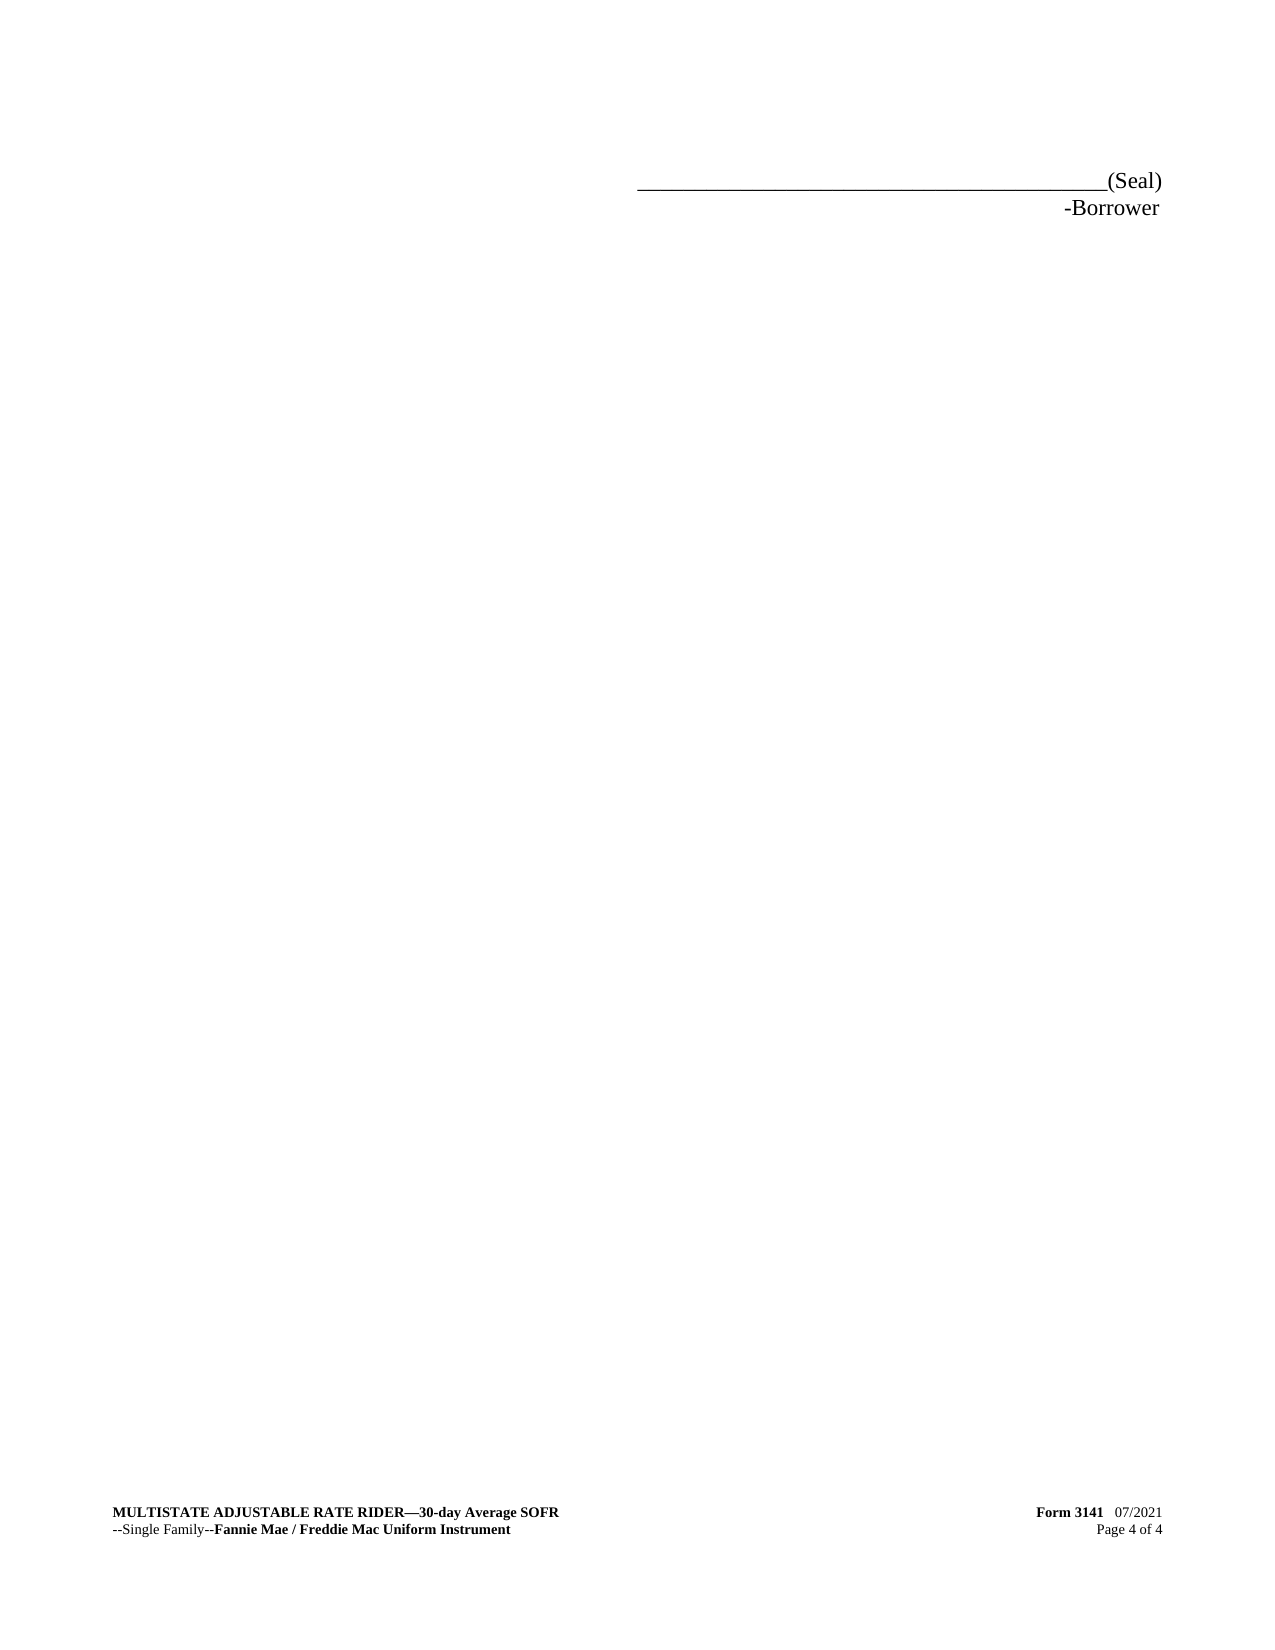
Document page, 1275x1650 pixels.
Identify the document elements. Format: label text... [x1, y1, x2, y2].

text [637, 112, 1162, 194]
text -Borrower [112, 194, 1162, 220]
